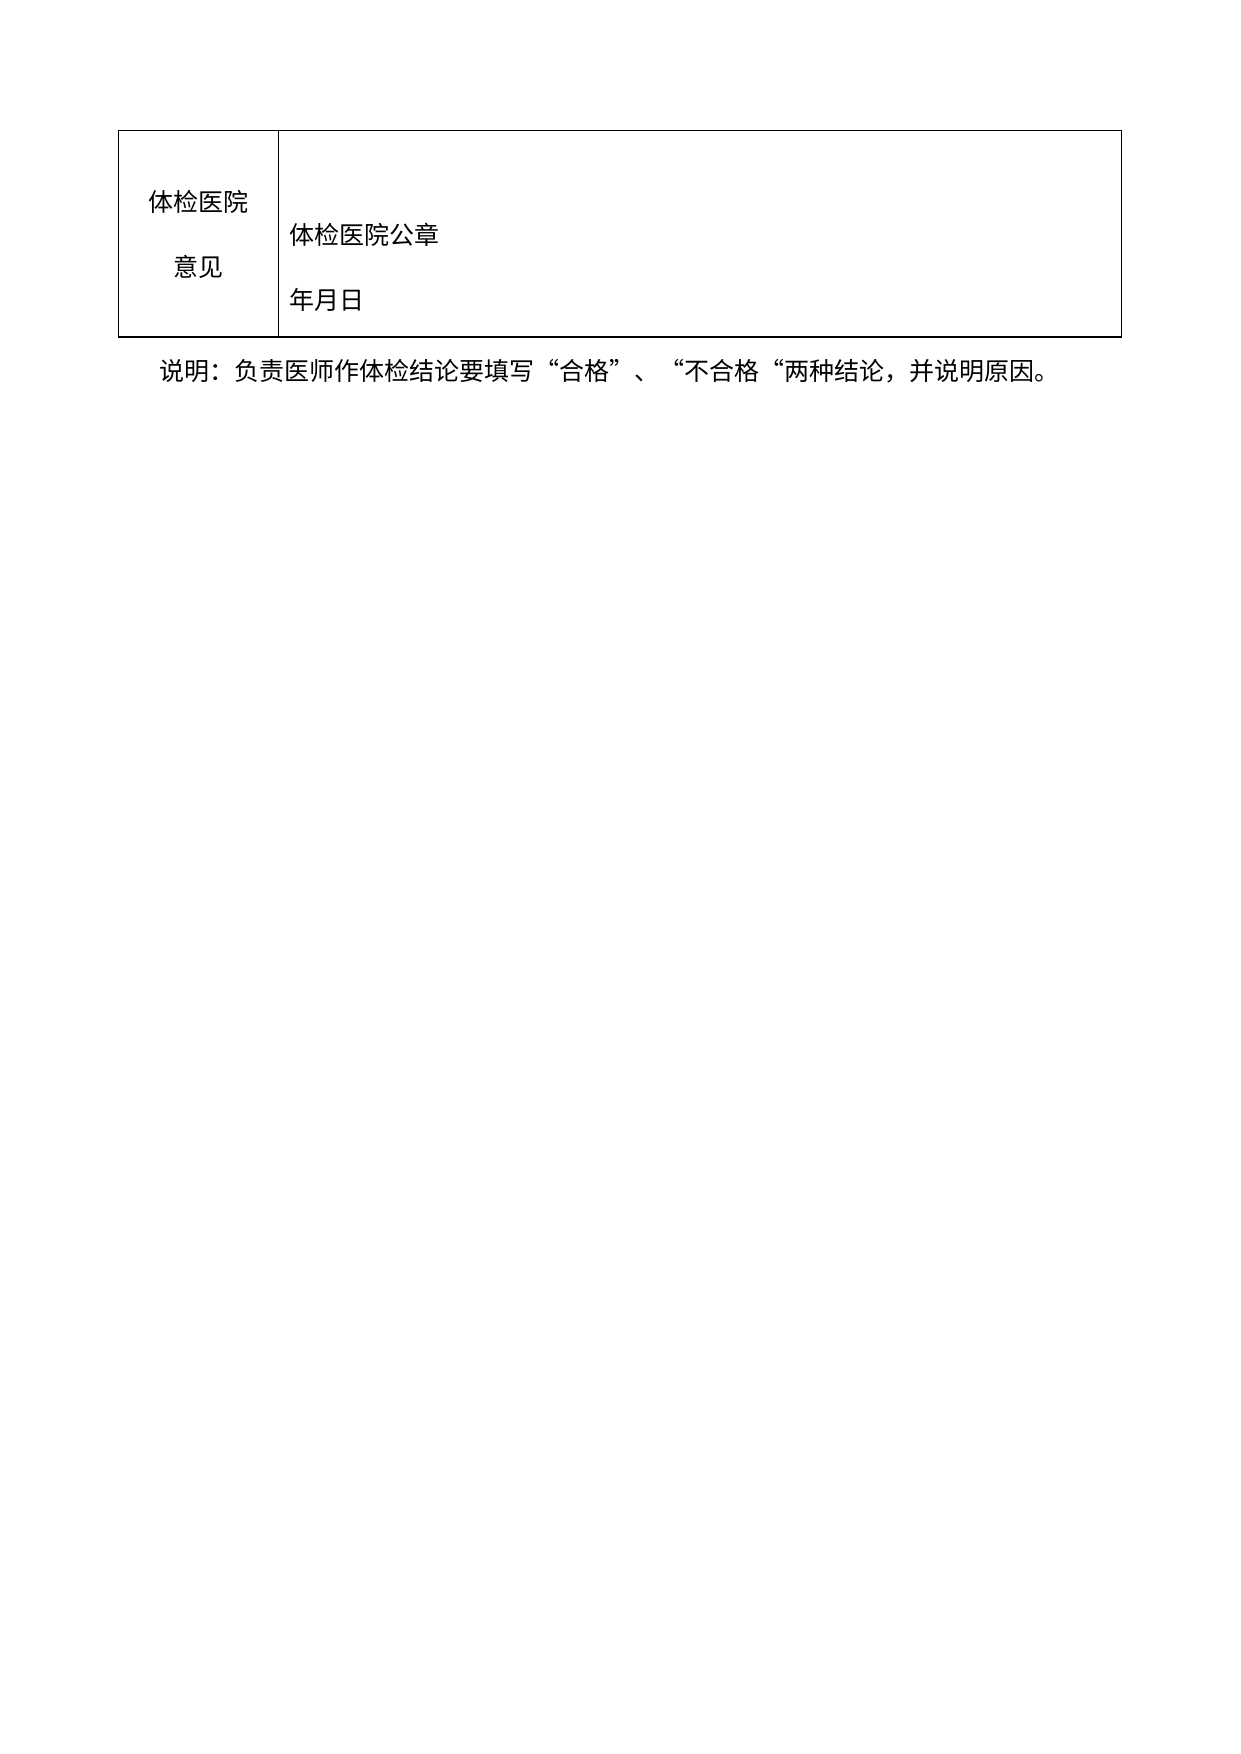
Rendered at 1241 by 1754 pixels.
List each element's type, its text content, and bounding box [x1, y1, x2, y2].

text 说明：负责医师作体检结论要填写“合格”、“不合格“两种结论，并说明原因。 [159, 338, 1081, 402]
table_cell 体检医院 意见 [119, 131, 278, 336]
table_cell 体检医院公章 年月日 [279, 131, 1121, 336]
